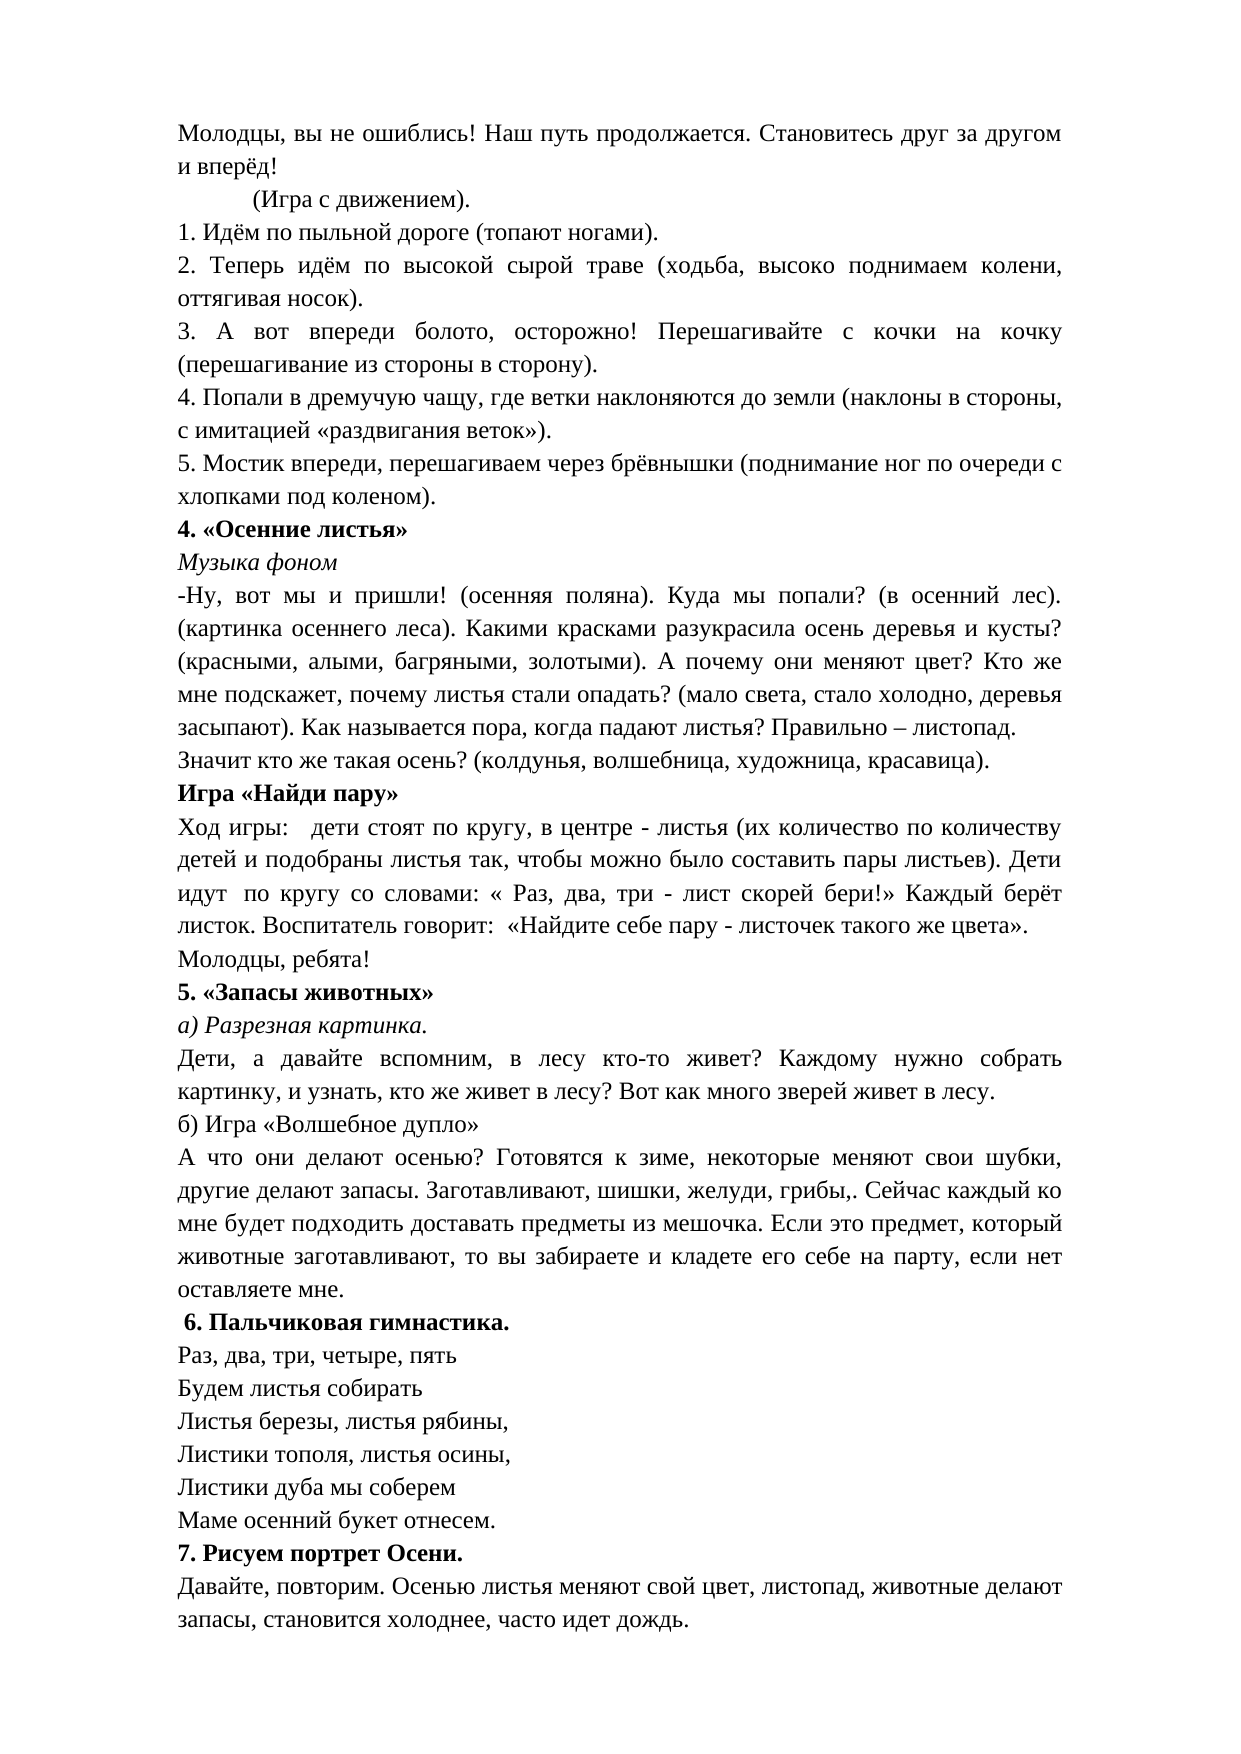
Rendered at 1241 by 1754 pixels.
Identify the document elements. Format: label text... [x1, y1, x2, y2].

text Ход игры: дети стоят по кругу, в центре - листья (их количество по количеству детей и подобраны листья так, чтобы можно было составить пары листьев). Дети идут по кругу со словами: « Раз, два, три - лист скорей бери!» Каждый берёт листок. Воспитатель говорит: «Найдите себе пару - листочек такого же цвета». [177, 812, 1063, 939]
text Молодцы, ребята! [177, 944, 1063, 972]
text Будем листья собирать [177, 1373, 1063, 1402]
text 7. Рисуем портрет Осени. [177, 1538, 1063, 1567]
text 1. Идём по пыльной дороге (топают ногами). [177, 217, 1063, 246]
text Давайте, повторим. Осенью листья меняют свой цвет, листопад, животные делают запасы, становится холоднее, часто идет дождь. [177, 1571, 1063, 1633]
text б) Игра «Волшебное дупло» [177, 1109, 1063, 1137]
text Маме осенний букет отнесем. [177, 1505, 1063, 1534]
text 5. Мостик впереди, перешагиваем через брёвнышки (поднимание ног по очереди с хлопками под коленом). [177, 448, 1063, 510]
text 4. Попали в дремучую чащу, где ветки наклоняются до земли (наклоны в стороны, с имитацией «раздвигания веток»). [177, 382, 1063, 444]
text Листики тополя, листья осины, [177, 1439, 1063, 1468]
text Музыка фоном [177, 547, 1063, 576]
text 4. «Осенние листья» [177, 514, 1063, 543]
text 3. А вот впереди болото, осторожно! Перешагивайте с кочки на кочку (перешагивание из стороны в сторону). [177, 316, 1063, 378]
text А что они делают осенью? Готовятся к зиме, некоторые меняют свои шубки, другие делают запасы. Заготавливают, шишки, желуди, грибы,. Сейчас каждый ко мне будет подходить доставать предметы из мешочка. Если это предмет, который животные заготавливают, то вы забираете и кладете его себе на парту, если нет оставляете мне. [177, 1142, 1063, 1303]
text 6. Пальчиковая гимнастика. [177, 1307, 1063, 1336]
text Листья березы, листья рябины, [177, 1406, 1063, 1435]
text Игра «Найди пару» [177, 778, 1063, 807]
text Значит кто же такая осень? (колдунья, волшебница, художница, красавица). [177, 746, 1063, 774]
text Молодцы, вы не ошиблись! Наш путь продолжается. Становитесь друг за другом и вперёд! [177, 118, 1063, 180]
text Листики дуба мы соберем [177, 1472, 1063, 1501]
text -Ну, вот мы и пришли! (осенняя поляна). Куда мы попали? (в осенний лес). (картинка осеннего леса). Какими красками разукрасила осень деревья и кусты? (красными, алыми, багряными, золотыми). А почему они меняют цвет? Кто же мне подскажет, почему листья стали опадать? (мало света, стало холодно, деревья засыпают). Как называется пора, когда падают листья? Правильно – листопад. [177, 580, 1063, 741]
text 5. «Запасы животных» [177, 977, 1063, 1005]
text (Игра с движением). [177, 184, 1063, 213]
text Дети, а давайте вспомним, в лесу кто-то живет? Каждому нужно собрать картинку, и узнать, кто же живет в лесу? Вот как много зверей живет в лесу. [177, 1043, 1063, 1104]
text 2. Теперь идём по высокой сырой траве (ходьба, высоко поднимаем колени, оттягивая носок). [177, 250, 1063, 312]
text Раз, два, три, четыре, пять [177, 1340, 1063, 1369]
text а) Разрезная картинка. [177, 1010, 1063, 1038]
